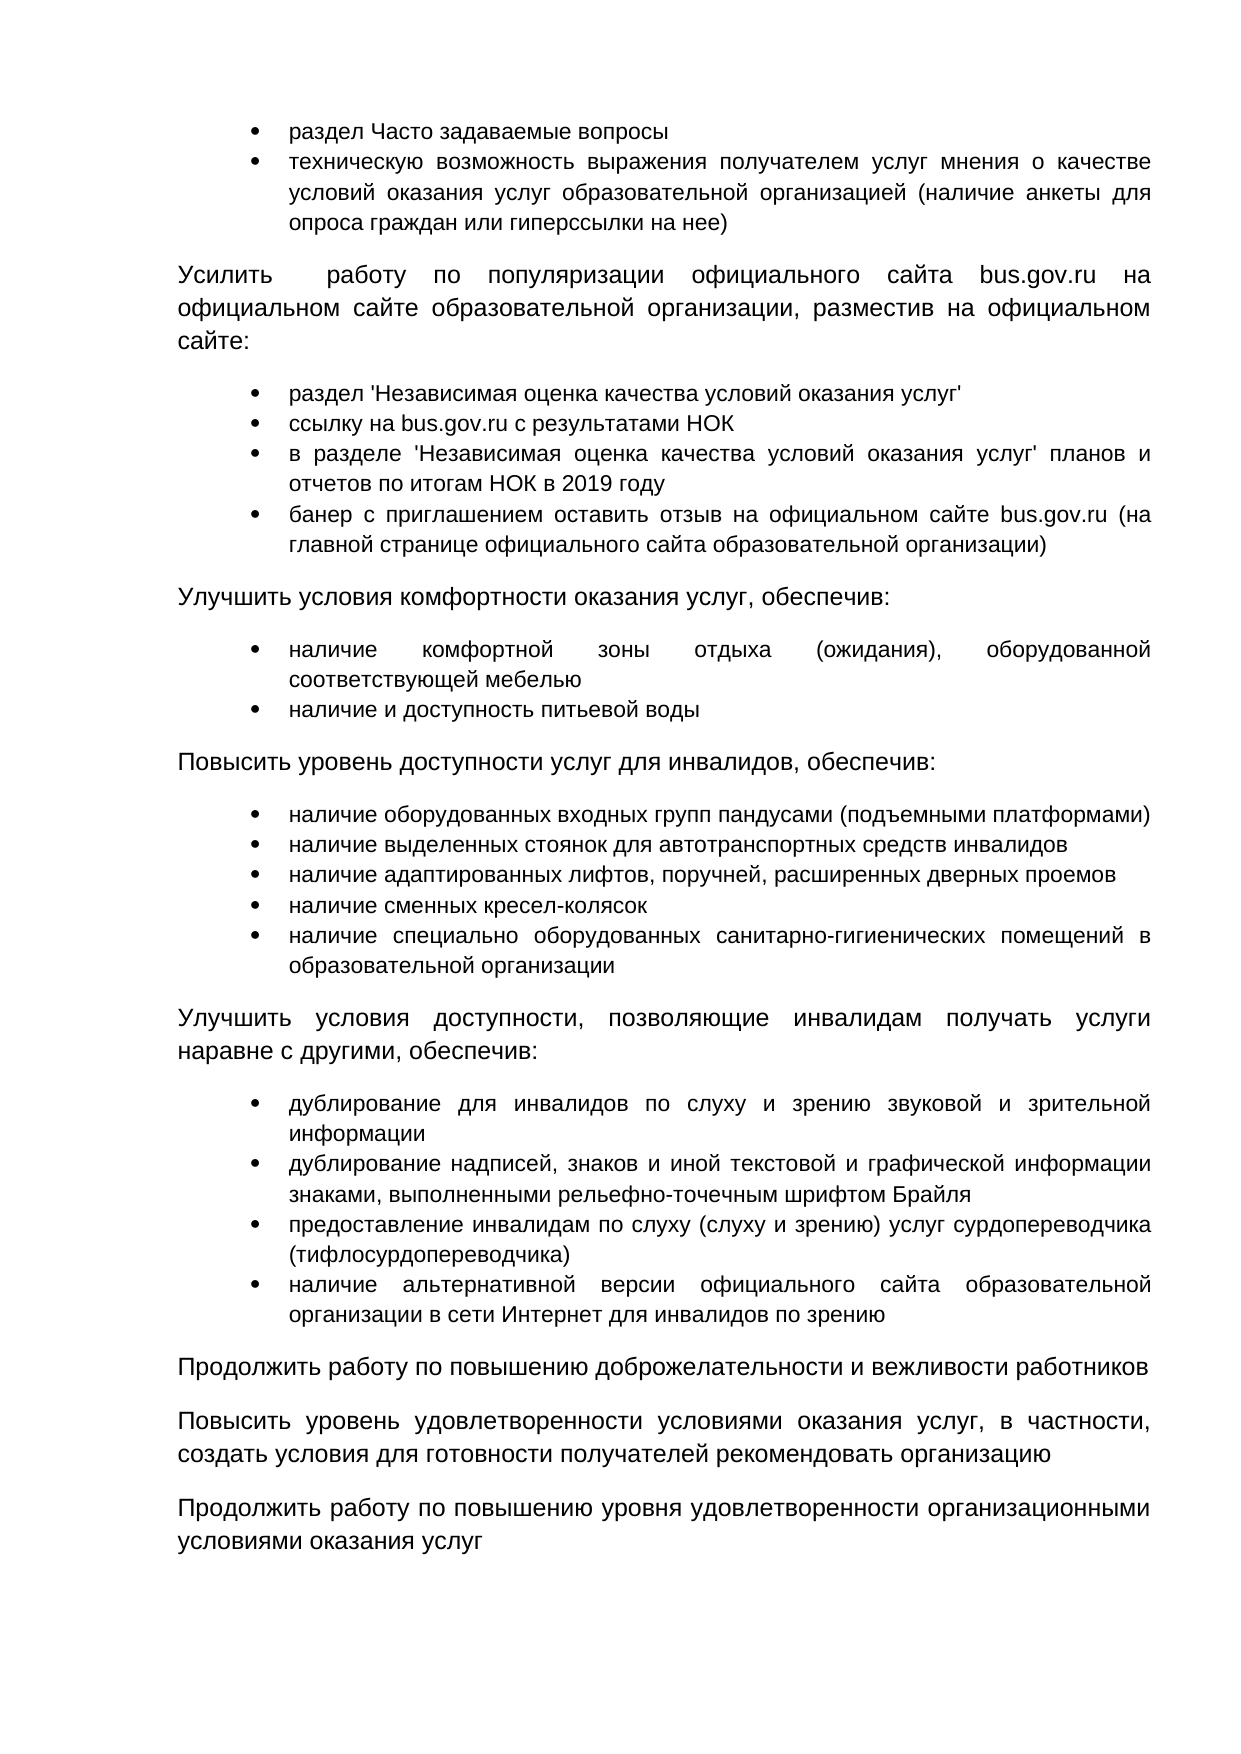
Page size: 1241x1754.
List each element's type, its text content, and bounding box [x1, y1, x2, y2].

list дублирование для инвалидов по слуху и зрению звуковой и зрительной информации [251, 1090, 1152, 1146]
list раздел 'Независимая оценка качества условий оказания услуг' [251, 380, 1152, 406]
text Улучшить условия доступности, позволяющие инвалидам получать услуги наравне с другими, обеспечив: [177, 1003, 1152, 1065]
list наличие сменных кресел-колясок [251, 892, 1152, 918]
text Продолжить работу по повышению уровня удовлетворенности организационными условиями оказания услуг [177, 1493, 1152, 1555]
list банер с приглашением оставить отзыв на официальном сайте bus.gov.ru (на главной странице официального сайта образовательной организации) [251, 501, 1152, 557]
list наличие и доступность питьевой воды [251, 696, 1152, 722]
list дублирование надписей, знаков и иной текстовой и графической информации знаками, выполненными рельефно-точечным шрифтом Брайля [251, 1150, 1152, 1207]
list ссылку на bus.gov.ru с результатами НОК [251, 410, 1152, 436]
text Продолжить работу по повышению доброжелательности и вежливости работников [177, 1352, 1152, 1381]
text Повысить уровень удовлетворенности условиями оказания услуг, в частности, создать условия для готовности получателей рекомендовать организацию [177, 1406, 1152, 1468]
text Повысить уровень доступности услуг для инвалидов, обеспечив: [177, 747, 1152, 776]
list наличие специально оборудованных санитарно-гигиенических помещений в образовательной организации [251, 922, 1152, 978]
list наличие комфортной зоны отдыха (ожидания), оборудованной соответствующей мебелью [251, 636, 1152, 692]
list наличие адаптированных лифтов, поручней, расширенных дверных проемов [251, 861, 1152, 888]
list раздел Часто задаваемые вопросы [251, 118, 1152, 144]
list в разделе 'Независимая оценка качества условий оказания услуг' планов и отчетов по итогам НОК в 2019 году [251, 440, 1152, 497]
list наличие выделенных стоянок для автотранспортных средств инвалидов [251, 831, 1152, 857]
text Усилить работу по популяризации официального сайта bus.gov.ru на официальном сайте образовательной организации, разместив на официальном сайте: [177, 260, 1152, 354]
list наличие оборудованных входных групп пандусами (подъемными платформами) [251, 801, 1152, 827]
list техническую возможность выражения получателем услуг мнения о качестве условий оказания услуг образовательной организацией (наличие анкеты для опроса граждан или гиперссылки на нее) [251, 148, 1152, 235]
list наличие альтернативной версии официального сайта образовательной организации в сети Интернет для инвалидов по зрению [251, 1271, 1152, 1328]
text Улучшить условия комфортности оказания услуг, обеспечив: [177, 582, 1152, 611]
list предоставление инвалидам по слуху (слуху и зрению) услуг сурдопереводчика (тифлосурдопереводчика) [251, 1211, 1152, 1267]
